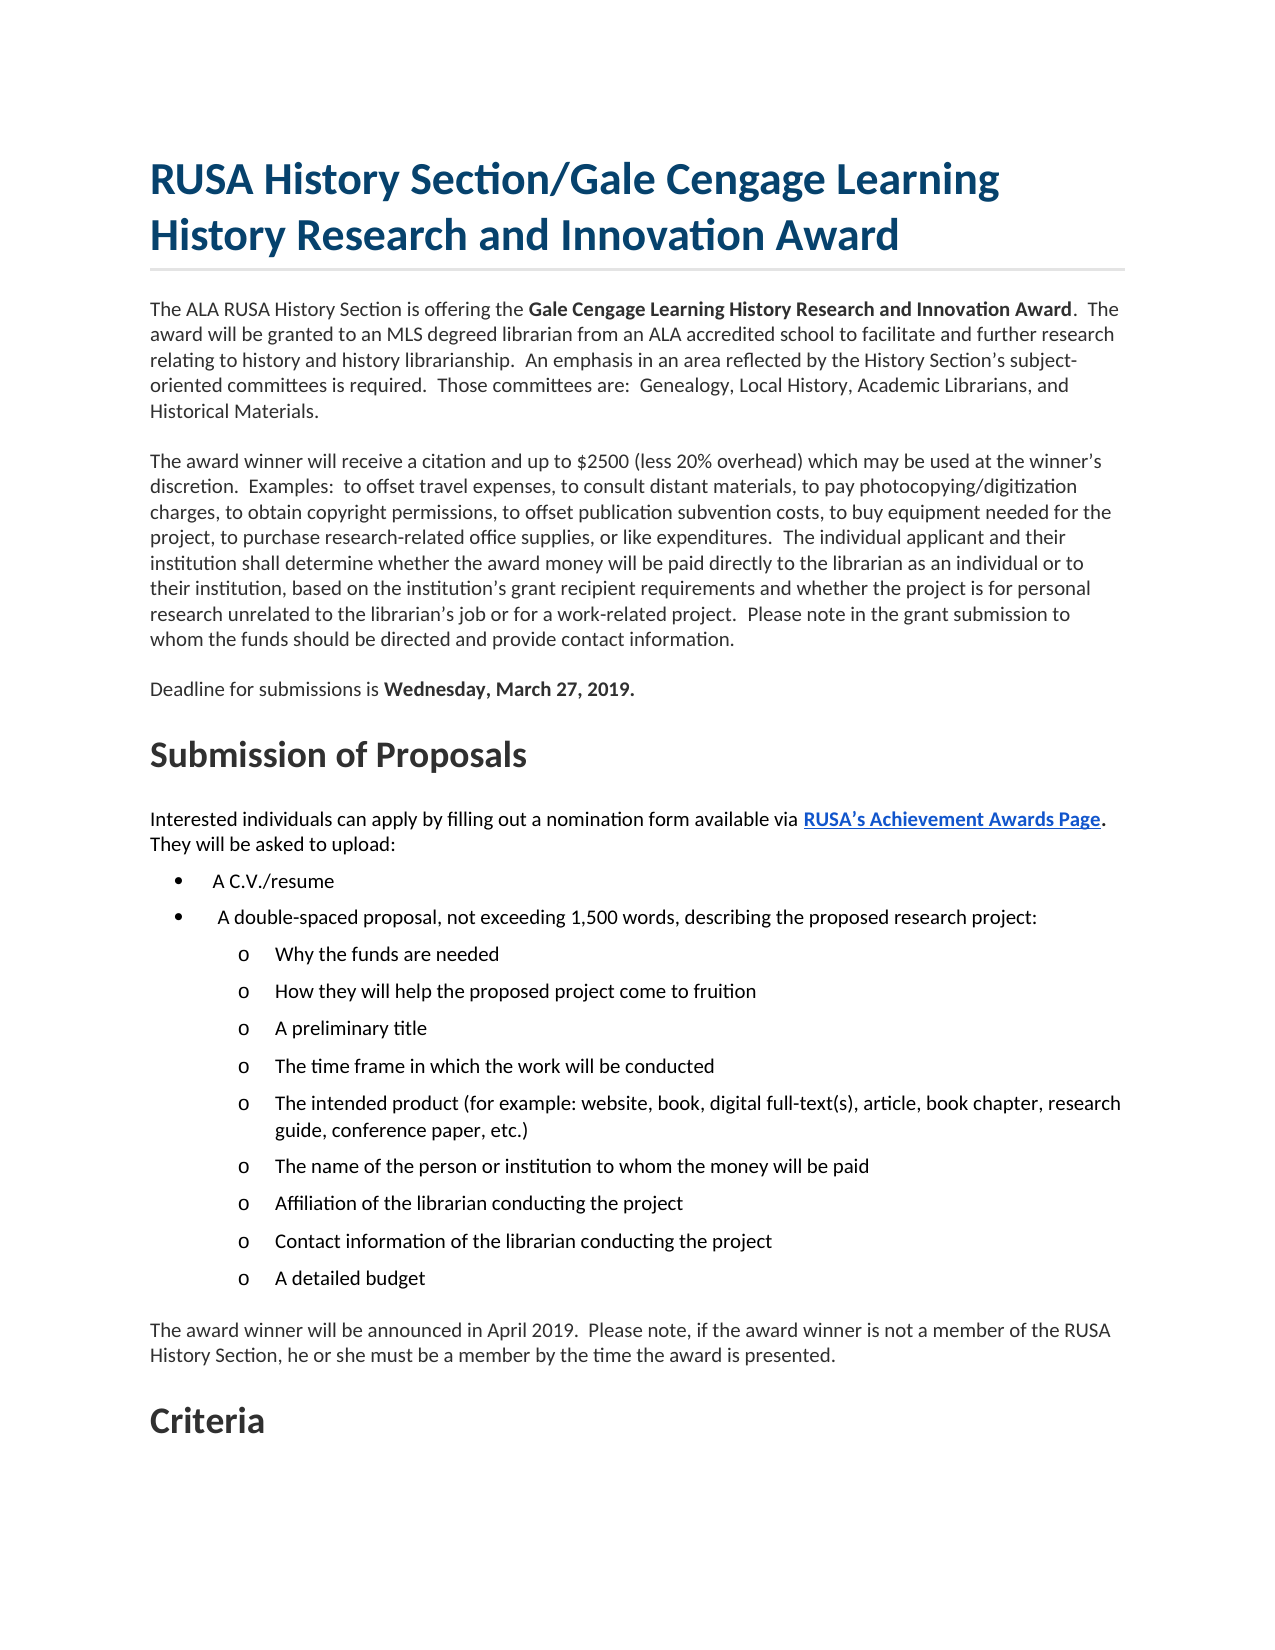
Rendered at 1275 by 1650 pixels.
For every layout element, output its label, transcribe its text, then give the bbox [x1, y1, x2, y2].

text The award winner will be announced in April 2019. Please note, if the award winner is not a member of the RUSA History Section, he or she must be a member by the time the award is presented. [150, 1317, 1125, 1368]
text Submission of Proposals [150, 731, 1125, 777]
list Affiliation of the librarian conducting the project [237, 1191, 1125, 1217]
text The award winner will receive a citation and up to $2500 (less 20% overhead) which may be used at the winner’s discretion. Examples: to offset travel expenses, to consult distant materials, to pay photocopying/digitization charges, to obtain copyright permissions, to offset publication subvention costs, to buy equipment needed for the project, to purchase research-related office supplies, or like expenditures. The individual applicant and their institution shall determine whether the award money will be paid directly to the librarian as an individual or to their institution, based on the institution’s grant recipient requirements and whether the project is for personal research unrelated to the librarian’s job or for a work-related project. Please note in the grant submission to whom the funds should be directed and provide contact information. [150, 448, 1125, 652]
text Deadline for submissions is Wednesday, March 27, 2019. [150, 677, 1125, 702]
list A double-spaced proposal, not exceeding 1,500 words, describing the proposed research project: [175, 904, 1125, 930]
list A C.V./resume [175, 868, 1125, 893]
list The time frame in which the work will be conducted [237, 1053, 1125, 1079]
list The name of the person or institution to whom the money will be paid [237, 1153, 1125, 1179]
text Criteria [150, 1397, 1125, 1443]
text Interested individuals can apply by filling out a nomination form available via RUSA’s Achievement Awards Page. They will be asked to upload: [150, 806, 1125, 857]
text The ALA RUSA History Section is offering the Gale Cengage Learning History Research and Innovation Award. The award will be granted to an MLS degreed librarian from an ALA accredited school to facilitate and further research relating to history and history librarianship. An emphasis in an area reflected by the History Section’s subject-oriented committees is required. Those committees are: Genealogy, Local History, Academic Librarians, and Historical Materials. [150, 296, 1125, 423]
list Why the funds are needed [237, 941, 1125, 967]
list The intended product (for example: website, book, digital full-text(s), article, book chapter, research guide, conference paper, etc.) [237, 1090, 1125, 1142]
list A preliminary title [237, 1016, 1125, 1042]
list How they will help the proposed project come to fruition [237, 978, 1125, 1004]
text RUSA History Section/Gale Cengage Learning History Research and Innovation Award [150, 150, 1125, 268]
list Contact information of the librarian conducting the project [237, 1228, 1125, 1254]
list A detailed budget [237, 1265, 1125, 1292]
